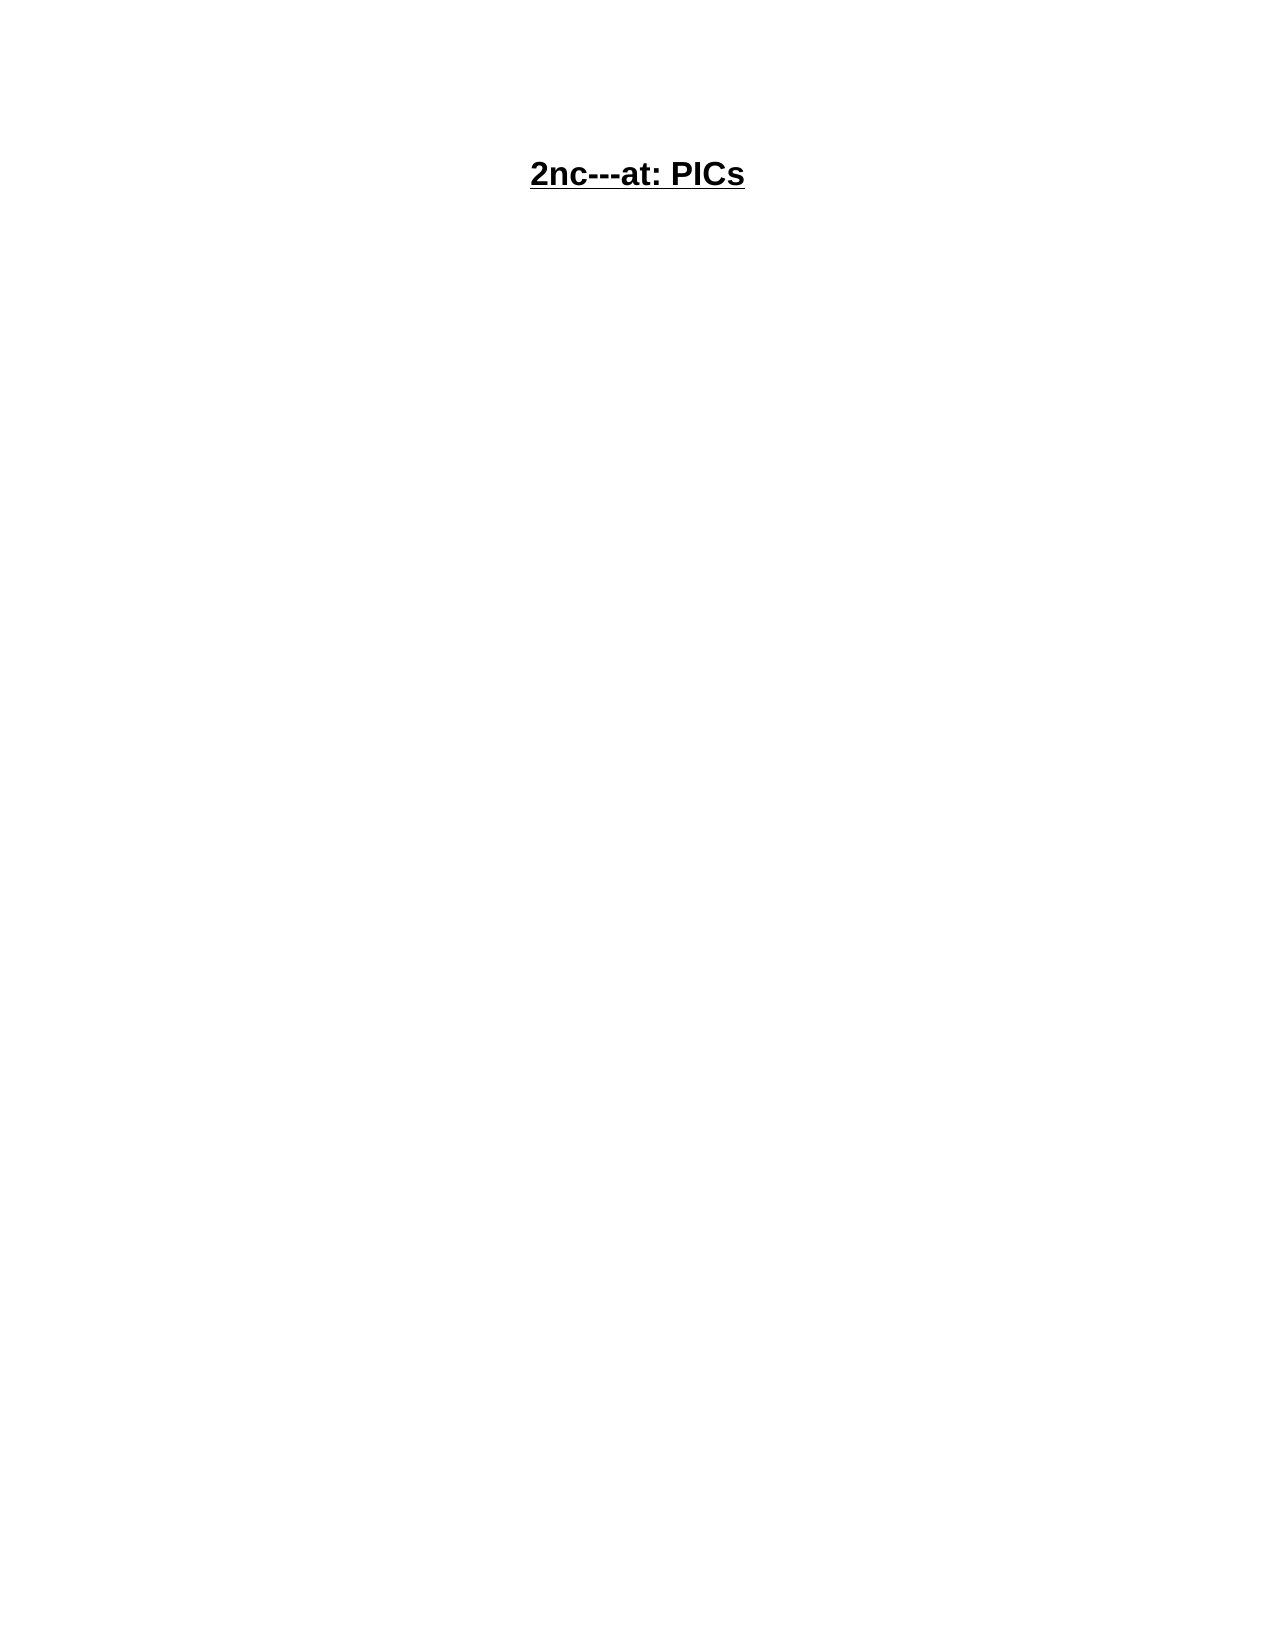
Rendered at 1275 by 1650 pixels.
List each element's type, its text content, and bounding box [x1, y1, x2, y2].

subtitle 2nc---at: PICs [150, 154, 1125, 193]
